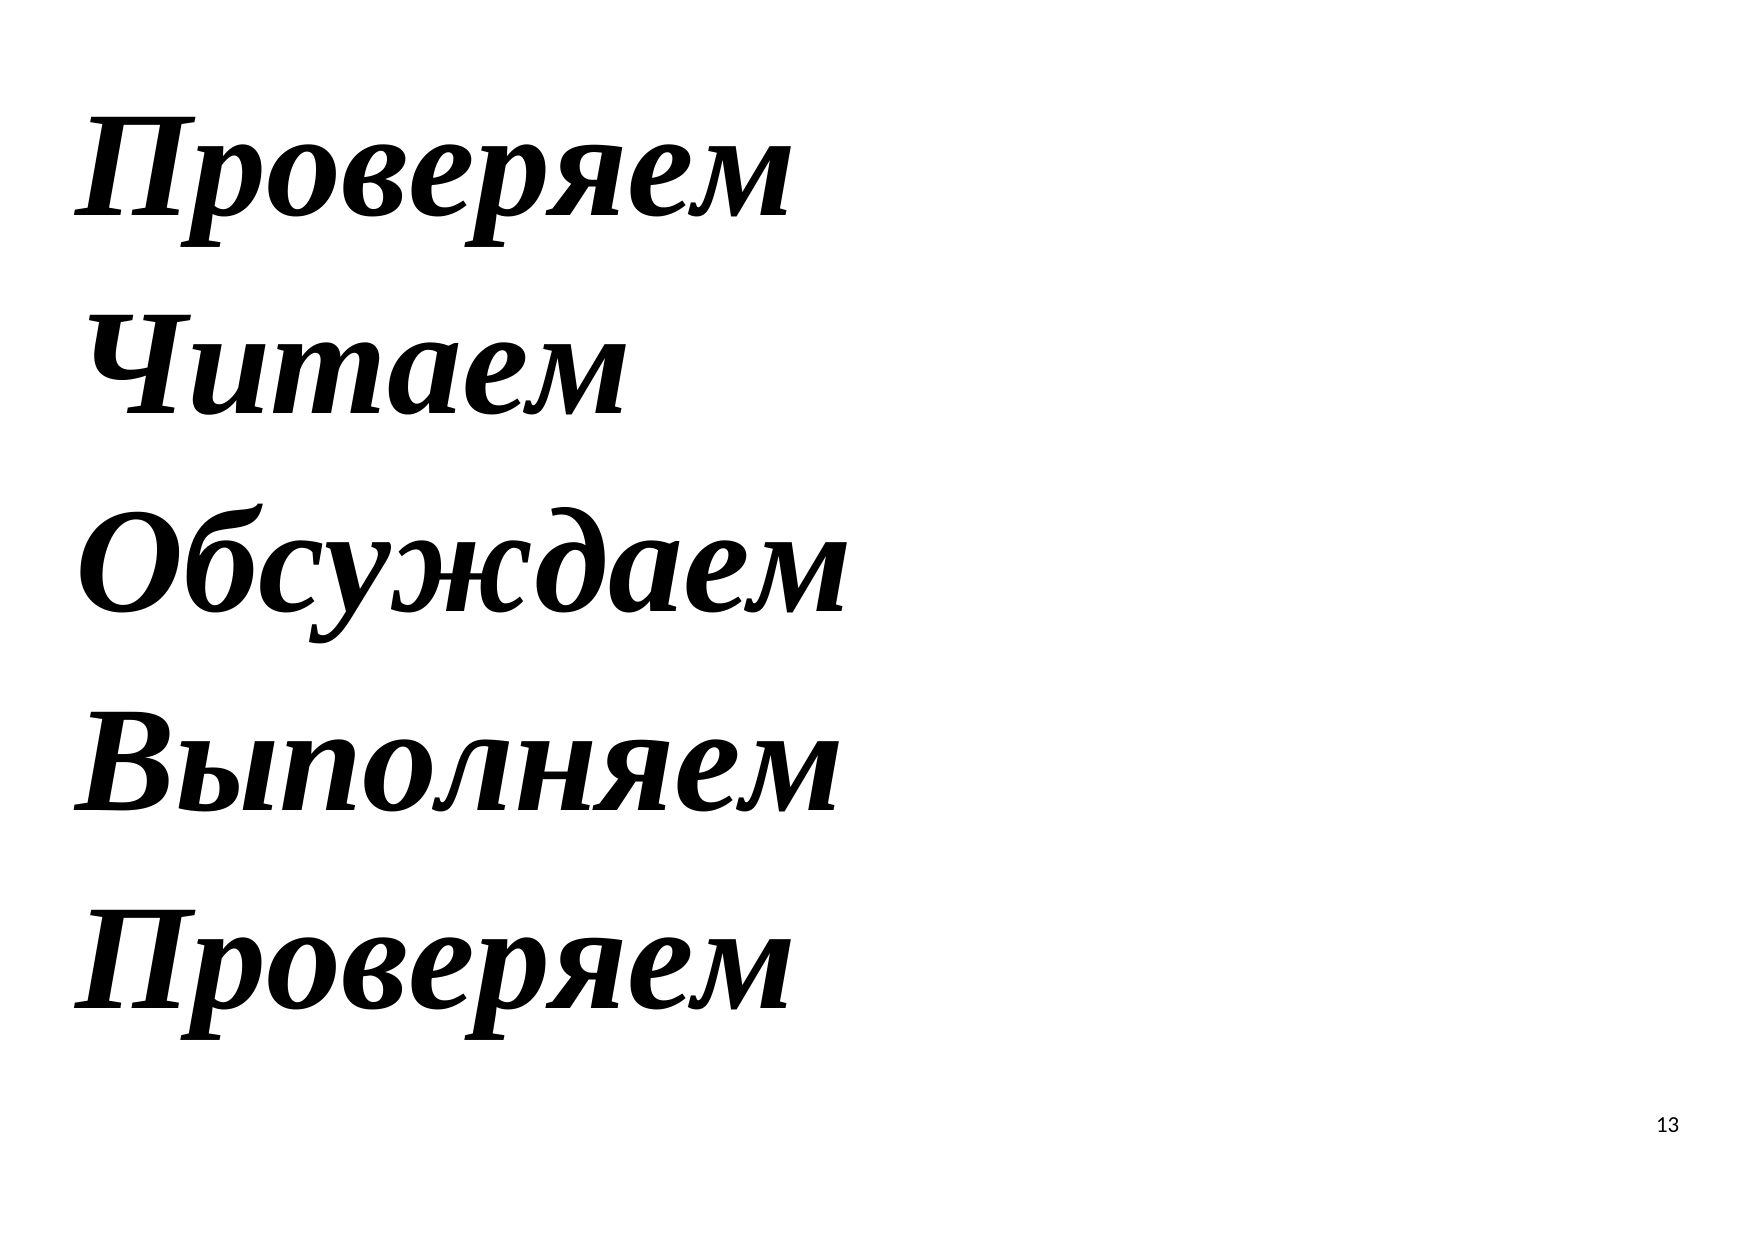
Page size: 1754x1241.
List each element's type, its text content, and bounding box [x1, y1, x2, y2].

text Читаем [75, 273, 1679, 446]
text Проверяем [75, 75, 1679, 247]
text Проверяем [75, 868, 1679, 1041]
text Обсуждаем [75, 472, 1679, 644]
text Выполняем [75, 670, 1679, 842]
